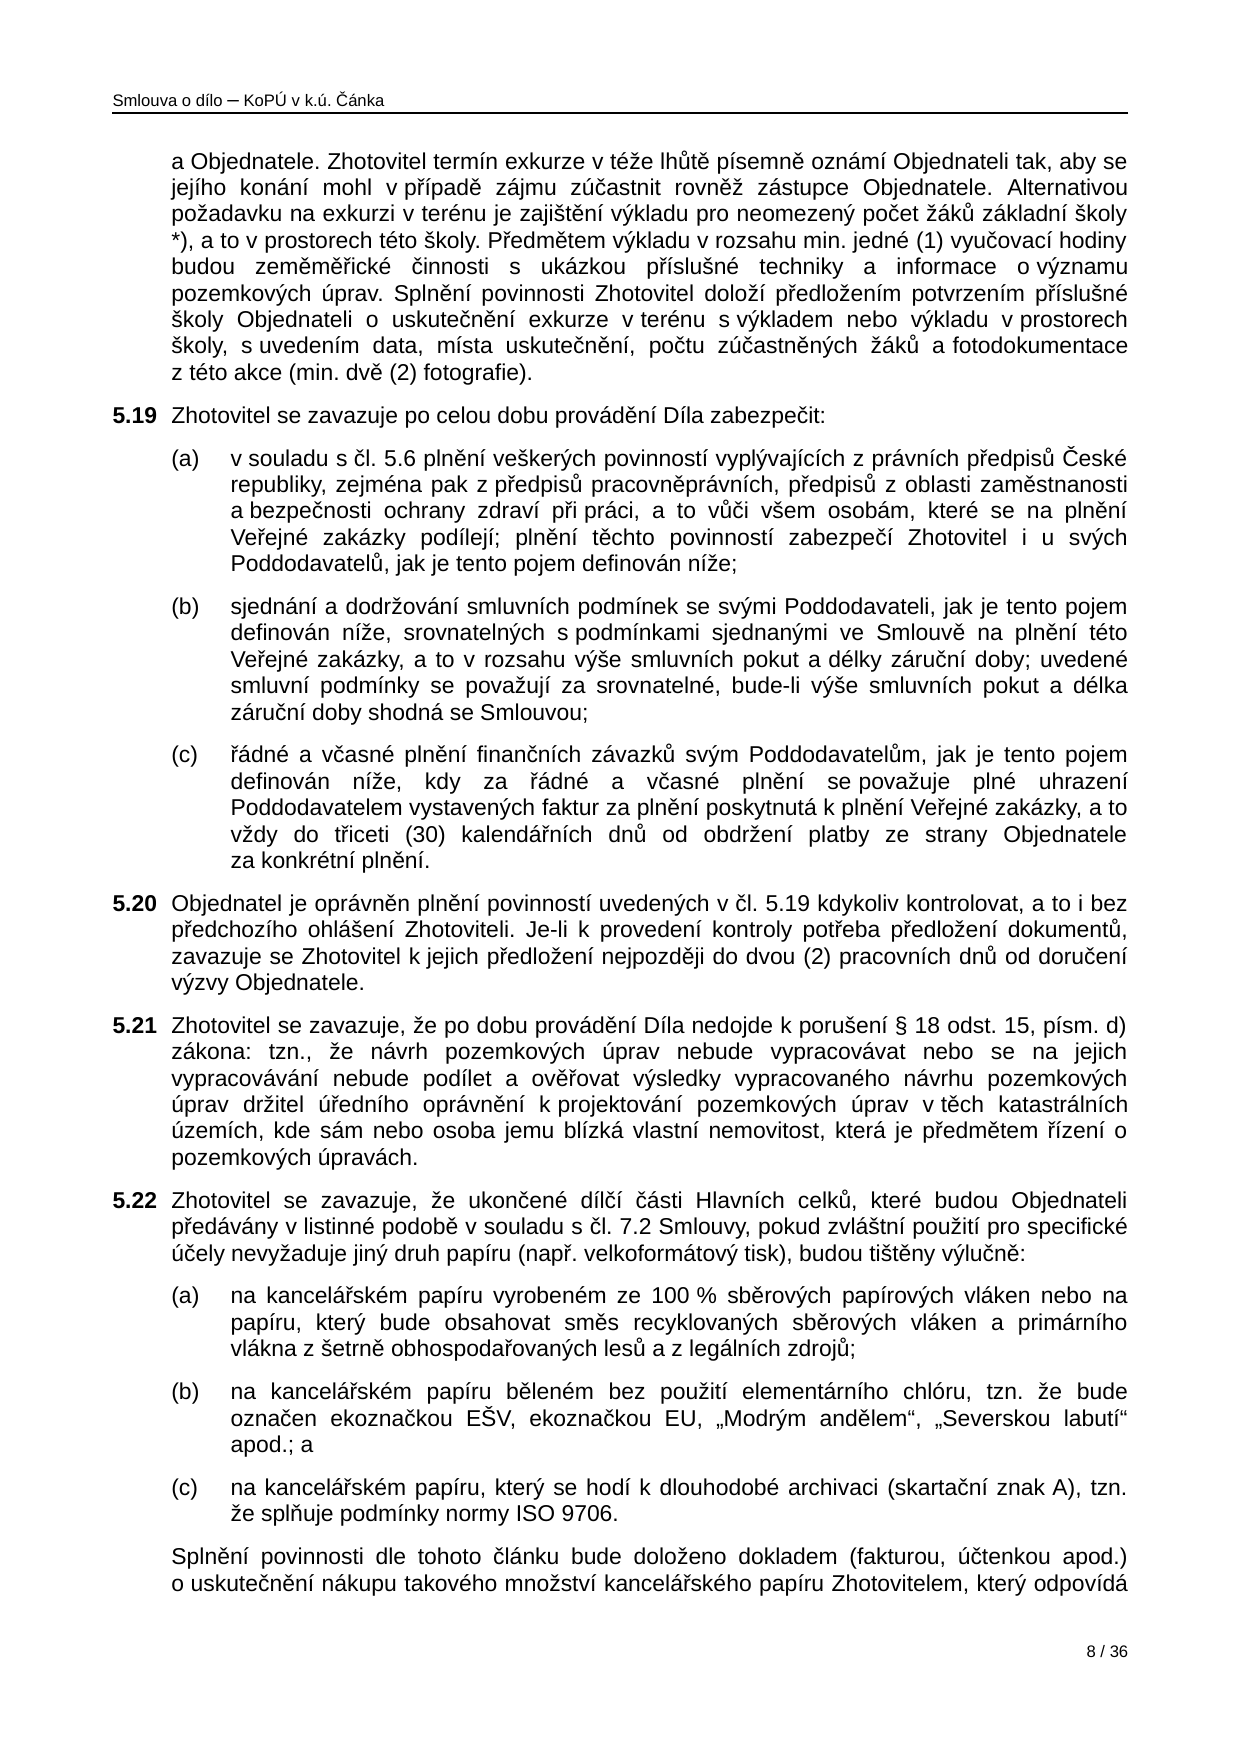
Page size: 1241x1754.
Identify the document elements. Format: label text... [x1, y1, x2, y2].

text Zhotovitel se zavazuje, že po dobu provádění Díla nedojde k porušení § 18 odst. 15, písm. d) zákona: tzn., že návrh pozemkových úprav nebude vypracovávat nebo se na jejich vypracovávání nebude podílet a ověřovat výsledky vypracovaného návrhu pozemkových úprav držitel úředního oprávnění k projektování pozemkových úprav v těch katastrálních územích, kde sám nebo osoba jemu blízká vlastní nemovitost, která je předmětem řízení o pozemkových úpravách. [112, 1012, 1128, 1170]
list v souladu s čl. 5.6 plnění veškerých povinností vyplývajících z právních předpisů České republiky, zejména pak z předpisů pracovněprávních, předpisů z oblasti zaměstnanosti a bezpečnosti ochrany zdraví při práci, a to vůči všem osobám, které se na plnění Veřejné zakázky podílejí; plnění těchto povinností zabezpečí Zhotovitel i u svých Poddodavatelů, jak je tento pojem definován níže; [171, 444, 1128, 576]
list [171, 1543, 1128, 1596]
text Objednatel je oprávněn plnění povinností uvedených v čl. 5.19 kdykoliv kontrolovat, a to i bez předchozího ohlášení Zhotoviteli. Je-li k provedení kontroly potřeba předložení dokumentů, zavazuje se Zhotovitel k jejich předložení nejpozději do dvou (2) pracovních dnů od doručení výzvy Objednatele. [112, 890, 1128, 995]
text Zhotovitel se zavazuje, že ukončené dílčí části Hlavních celků, které budou Objednateli předávány v listinné podobě v souladu s čl. 7.2 Smlouvy, pokud zvláštní použití pro specifické účely nevyžaduje jiný druh papíru (např. velkoformátový tisk), budou tištěny výlučně: [112, 1187, 1128, 1266]
text Zhotovitel se zavazuje po celou dobu provádění Díla zabezpečit: [112, 402, 1128, 428]
list na kancelářském papíru, který se hodí k dlouhodobé archivaci (skartační znak A), tzn. že splňuje podmínky normy ISO 9706. [171, 1474, 1128, 1527]
list na kancelářském papíru vyrobeném ze 100 % sběrových papírových vláken nebo na papíru, který bude obsahovat směs recyklovaných sběrových vláken a primárního vlákna z šetrně obhospodařovaných lesů a z legálních zdrojů; [171, 1282, 1128, 1362]
list řádné a včasné plnění finančních závazků svým Poddodavatelům, jak je tento pojem definován níže, kdy za řádné a včasné plnění se považuje plné uhrazení Poddodavatelem vystavených faktur za plnění poskytnutá k plnění Veřejné zakázky, a to vždy do třiceti (30) kalendářních dnů od obdržení platby ze strany Objednatele za konkrétní plnění. [171, 741, 1128, 873]
list sjednání a dodržování smluvních podmínek se svými Poddodavateli, jak je tento pojem definován níže, srovnatelných s podmínkami sjednanými ve Smlouvě na plnění této Veřejné zakázky, a to v rozsahu výše smluvních pokut a délky záruční doby; uvedené smluvní podmínky se považují za srovnatelné, bude-li výše smluvních pokut a délka záruční doby shodná se Smlouvou; [171, 593, 1128, 725]
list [171, 148, 1128, 385]
list na kancelářském papíru běleném bez použití elementárního chlóru, tzn. že bude označen ekoznačkou EŠV, ekoznačkou EU, „Modrým andělem“, „Severskou labutí“ apod.; a [171, 1378, 1128, 1457]
